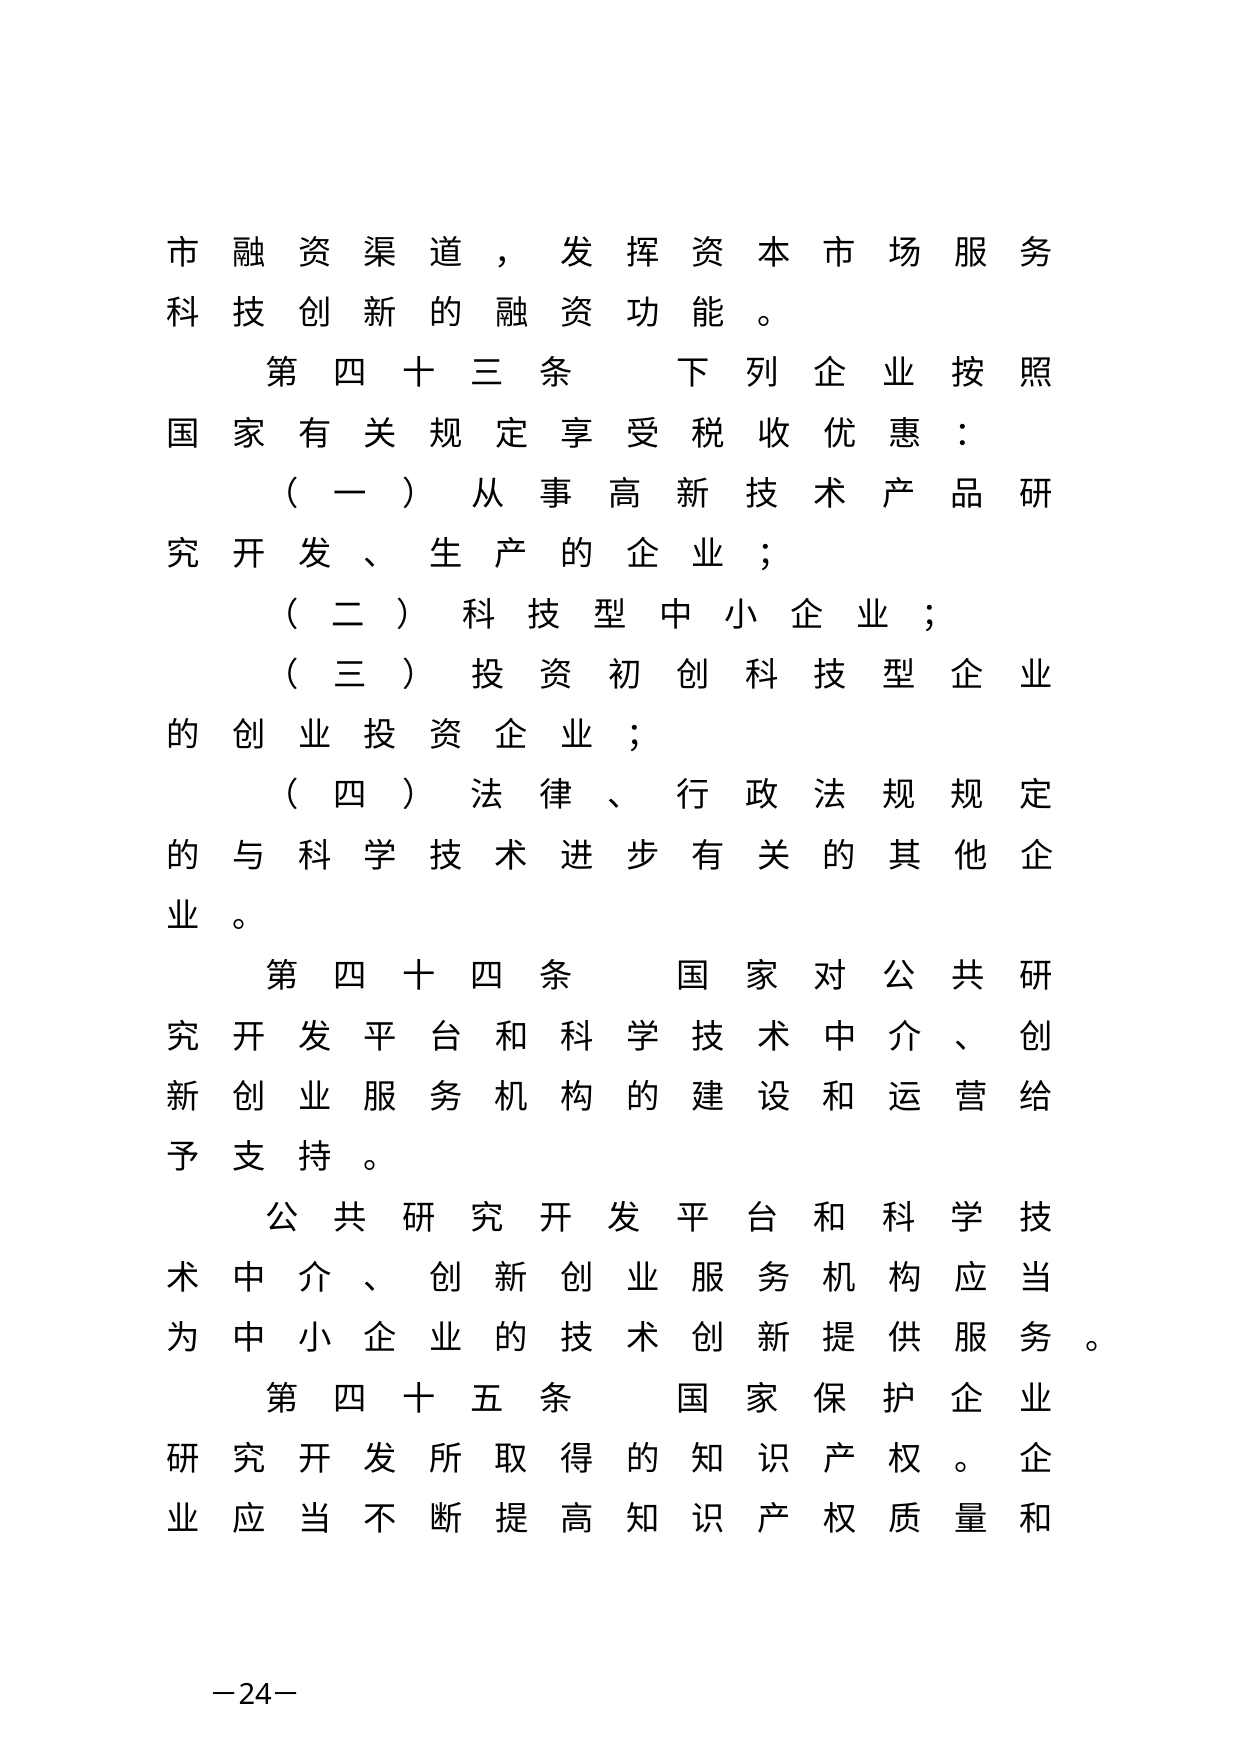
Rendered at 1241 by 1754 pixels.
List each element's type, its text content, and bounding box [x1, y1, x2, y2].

text （一）从事高新技术产品研究开发、生产的企业； [167, 461, 1085, 581]
text （三）投资初创科技型企业的创业投资企业； [167, 642, 1085, 762]
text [167, 1365, 1085, 1546]
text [167, 219, 1085, 340]
text 公共研究开发平台和科学技术中介、创新创业服务机构应当为中小企业的技术创新提供服务。 [167, 1184, 1085, 1365]
text 第四十四条 国家对公共研究开发平台和科学技术中介、创新创业服务机构的建设和运营给予支持。 [167, 943, 1085, 1184]
text （四）法律、行政法规规定的与科学技术进步有关的其他企业。 [167, 762, 1085, 943]
text （二）科技型中小企业； [167, 581, 1085, 642]
text 第四十三条 下列企业按照国家有关规定享受税收优惠： [167, 340, 1085, 461]
